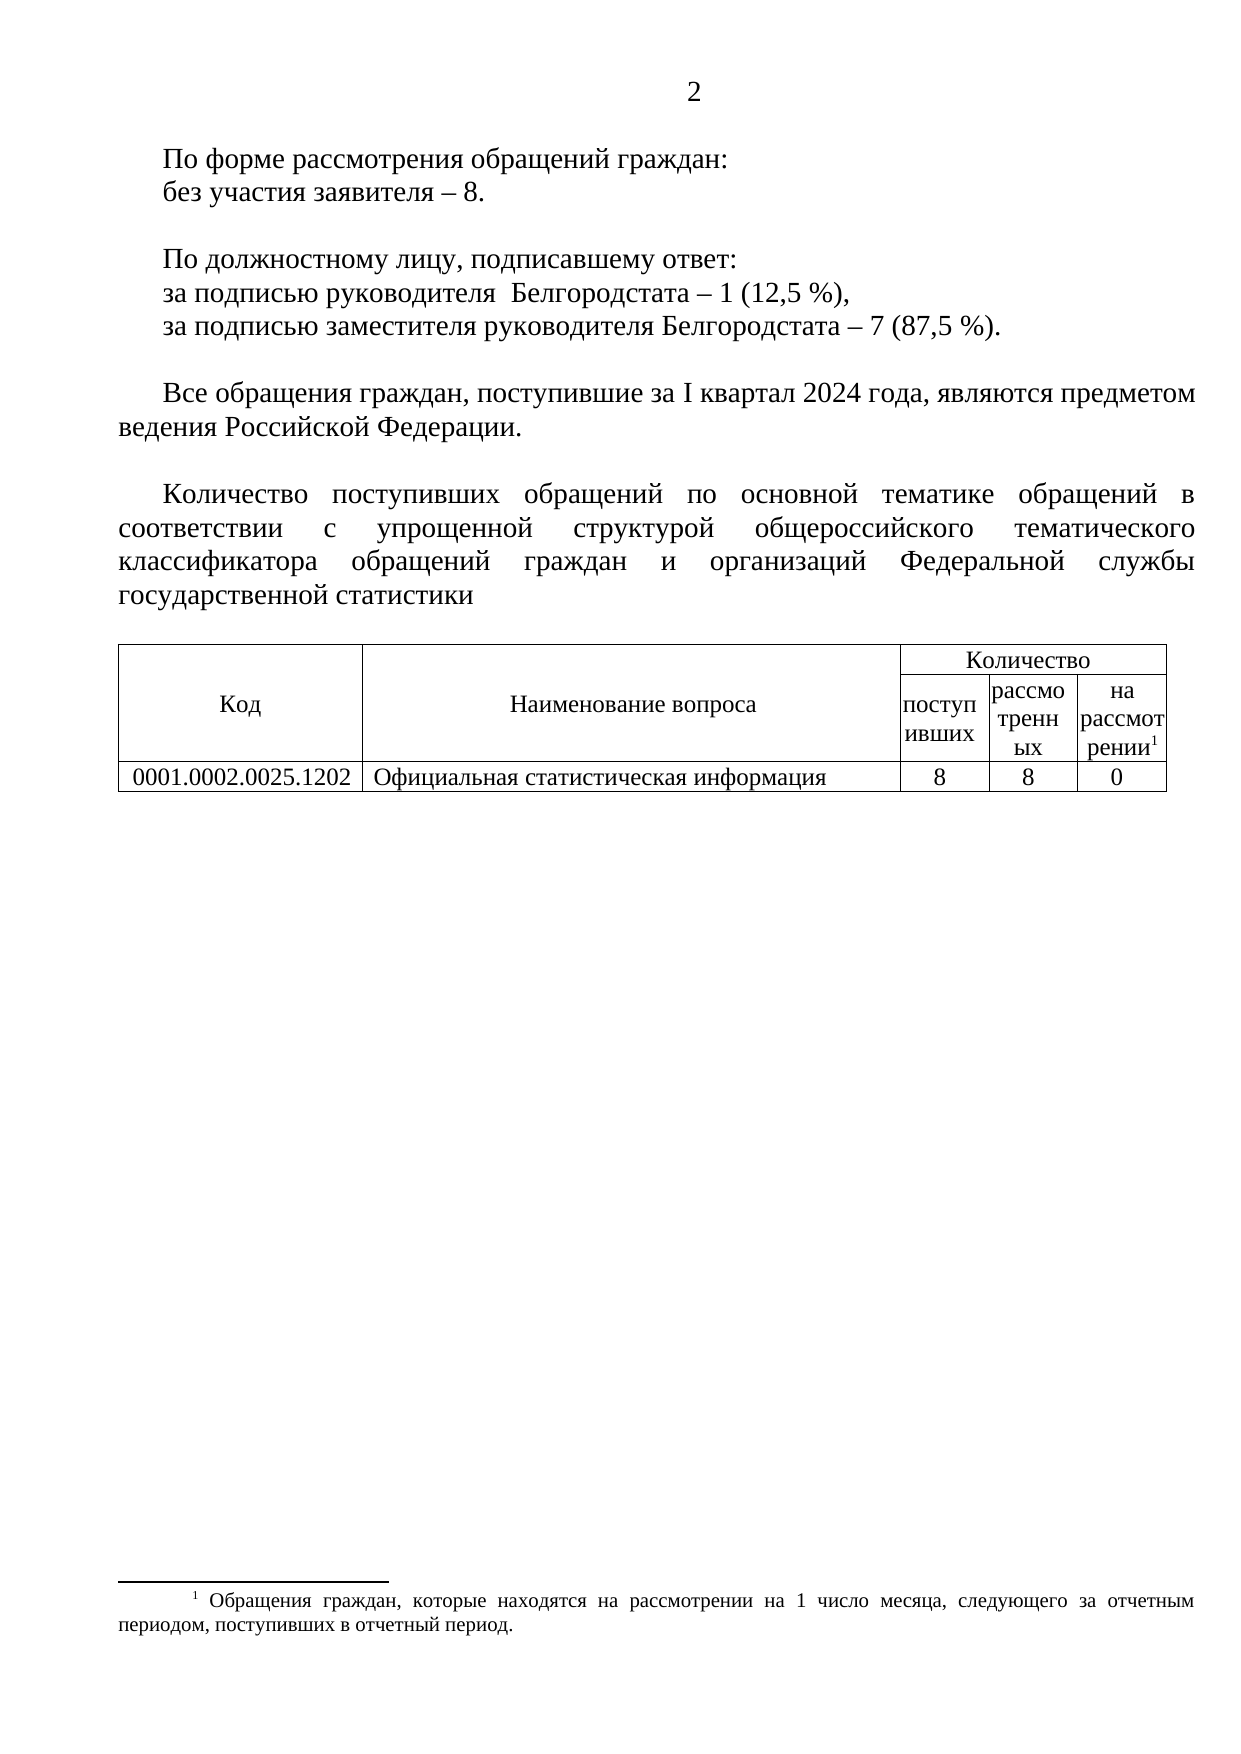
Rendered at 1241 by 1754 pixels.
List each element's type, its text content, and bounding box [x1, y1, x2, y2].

table_header Наименование вопроса [363, 645, 900, 761]
text Количество поступивших обращений по основной тематике обращений в соответствии с упрощенной структурой общероссийского тематического классификатора обращений граждан и организаций Федеральной службы государственной статистики [118, 476, 1196, 610]
text Все обращения граждан, поступившие за I квартал 2024 года, являются предметом ведения Российской Федерации. [118, 376, 1196, 443]
text По форме рассмотрения обращений граждан: [118, 141, 1196, 174]
table_cell 8 [901, 762, 989, 791]
text По должностному лицу, подписавшему ответ: [118, 241, 1196, 275]
table_cell 0001.0002.0025.1202 [119, 762, 362, 791]
table_header Код [119, 645, 362, 761]
table_cell 8 [990, 762, 1077, 791]
text за подписью заместителя руководителя Белгородстата – 7 (87,5 %). [118, 308, 1196, 342]
table_cell 0 [1078, 762, 1166, 791]
table_cell поступивших [901, 675, 989, 761]
text за подписью руководителя Белгородстата – 1 (12,5 %), [118, 275, 1196, 308]
table_cell рассмотренных [990, 675, 1077, 761]
table_cell на рассмотрении [1078, 675, 1166, 761]
table_cell Официальная статистическая информация [363, 762, 900, 791]
text без участия заявителя – 8. [118, 174, 1196, 208]
table_header Количество [901, 645, 1166, 674]
